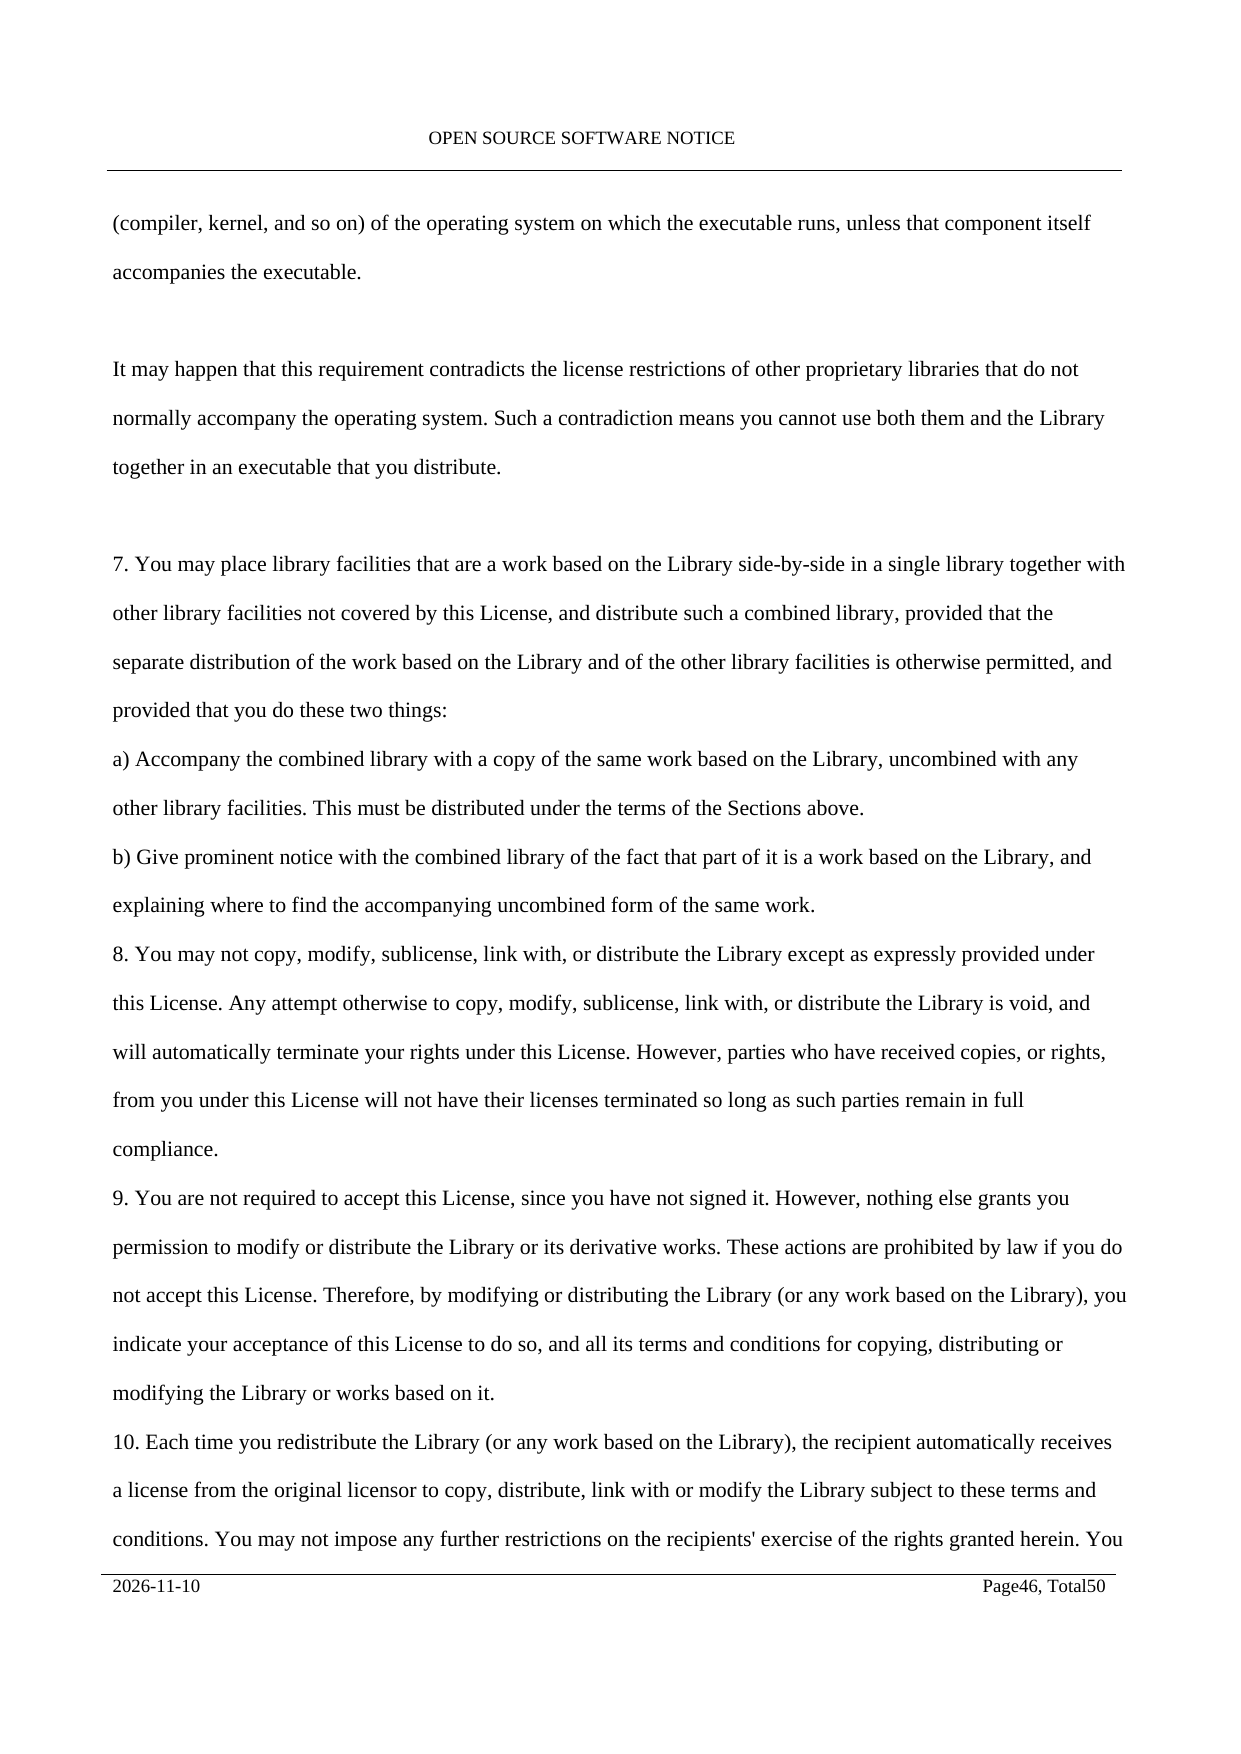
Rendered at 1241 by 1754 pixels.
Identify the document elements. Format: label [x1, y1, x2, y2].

text [112, 206, 1128, 1555]
